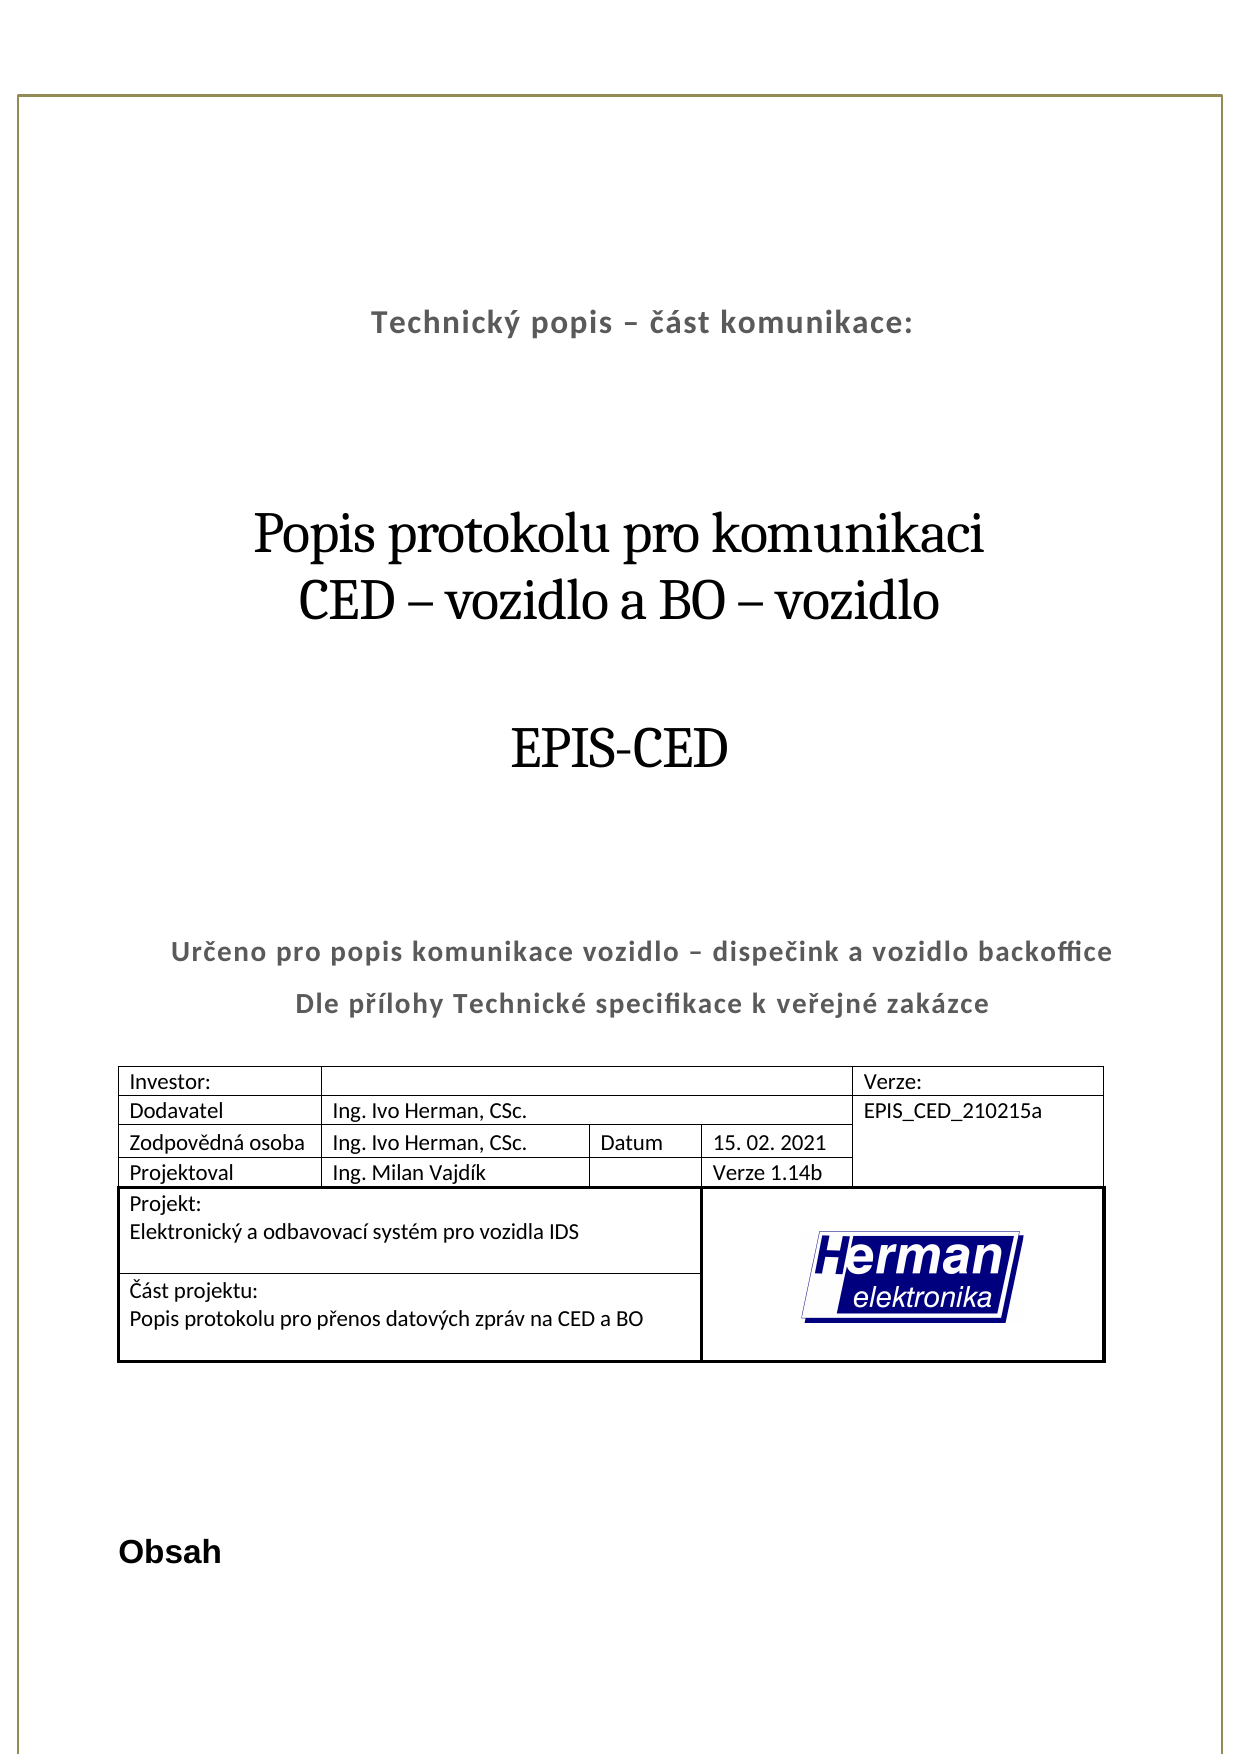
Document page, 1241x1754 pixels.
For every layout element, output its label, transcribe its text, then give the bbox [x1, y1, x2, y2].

table_cell EPIS_CED_210215a [853, 1096, 1103, 1186]
table_cell Projekt: Elektronický a odbavovací systém pro vozidla IDS [120, 1189, 700, 1273]
subtitle Technický popis – část komunikace: [118, 301, 1122, 342]
table_cell [590, 1158, 701, 1186]
table_cell 15. 02. 2021 [702, 1125, 852, 1157]
table_cell Verze 1.14b [702, 1158, 852, 1186]
table_cell Ing. Ivo Herman, CSc. [322, 1096, 852, 1124]
table_cell Dodavatel [119, 1096, 321, 1124]
table_cell Datum [590, 1125, 701, 1157]
picture [801, 1231, 1024, 1323]
table_cell [703, 1189, 1102, 1360]
table_header [322, 1067, 852, 1095]
title EPIS-CED [118, 715, 1122, 782]
table_cell Projektoval [119, 1158, 321, 1186]
table_cell Ing. Ivo Herman, CSc. [322, 1125, 589, 1157]
table_header Verze: [853, 1067, 1103, 1095]
table_cell Zodpovědná osoba [119, 1125, 321, 1157]
title Popis protokolu pro komunikaci [118, 500, 1122, 567]
table_header Investor: [119, 1067, 321, 1095]
subtitle Obsah [118, 1533, 1122, 1571]
title CED – vozidlo a BO – vozidlo [118, 567, 1122, 634]
subtitle Určeno pro popis komunikace vozidlo – dispečink a vozidlo backoffice [118, 933, 1122, 969]
table_cell Ing. Milan Vajdík [322, 1158, 589, 1186]
table_cell Část projektu: Popis protokolu pro přenos datových zpráv na CED a BO [120, 1274, 700, 1360]
subtitle Dle přílohy Technické specifikace k veřejné zakázce [118, 986, 1122, 1021]
